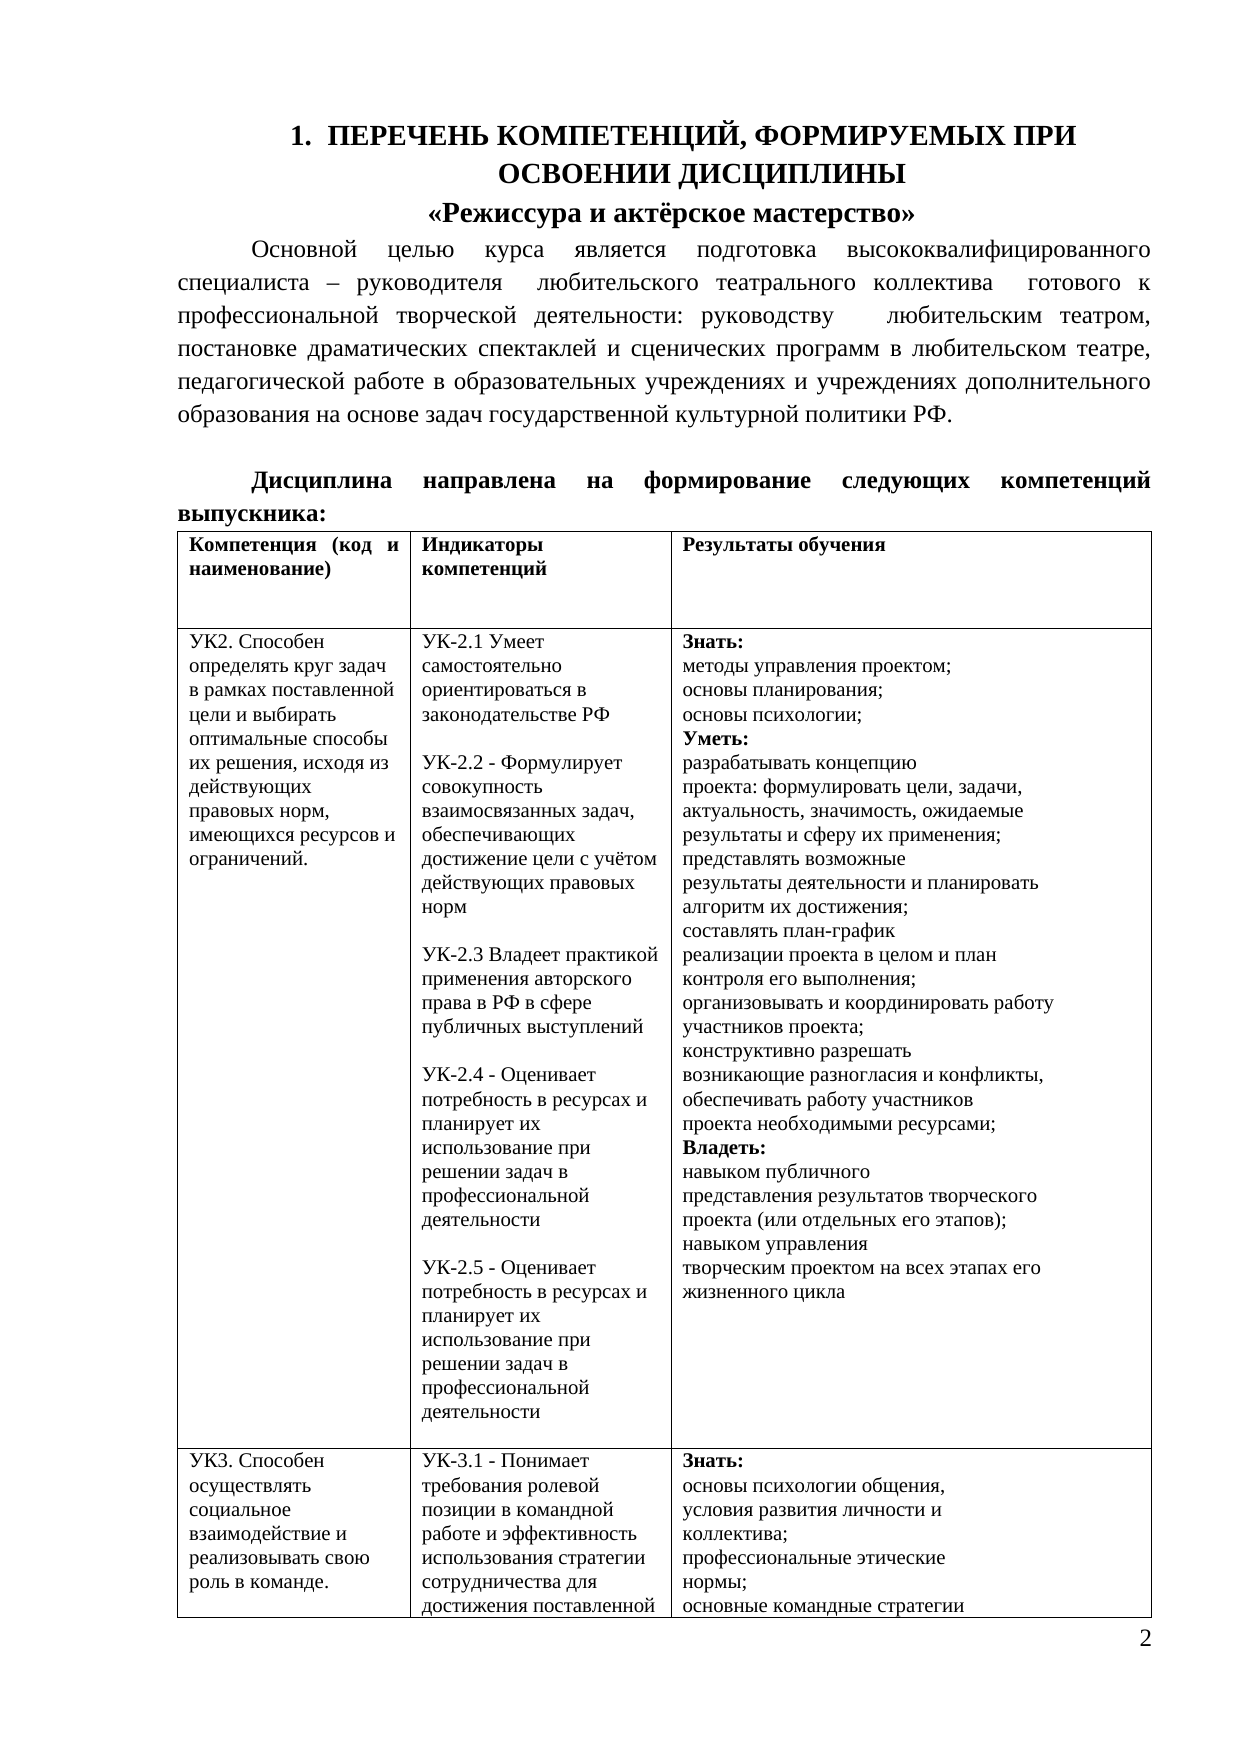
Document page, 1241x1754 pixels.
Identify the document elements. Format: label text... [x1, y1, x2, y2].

table_cell Знать: методы управления проектом; основы планирования; основы психологии; Уметь: разрабатывать концепцию проекта: формулировать цели, задачи, актуальность, значимость, ожидаемые результаты и сферу их применения; представлять возможные результаты деятельности и планировать алгоритм их достижения; составлять план-график реализации проекта в целом и план контроля его выполнения; организовывать и координировать работу участников проекта; конструктивно разрешать возникающие разногласия и конфликты, обеспечивать работу участников проекта необходимыми ресурсами; Владеть: навыком публичного представления результатов творческого проекта (или отдельных его этапов); навыком управления творческим проектом на всех этапах его жизненного цикла [672, 629, 1151, 1447]
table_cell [178, 1449, 410, 1617]
table_cell УК-2.1 Умеет самостоятельно ориентироваться в законодательстве РФ УК-2.2 - Формулирует совокупность взаимосвязанных задач, обеспечивающих достижение цели с учётом действующих правовых норм УК-2.3 Владеет практикой применения авторского права в РФ в сфере публичных выступлений УК-2.4 - Оценивает потребность в ресурсах и планирует их использование при решении задач в профессиональной деятельности УК-2.5 - Оценивает потребность в ресурсах и планирует их использование при решении задач в профессиональной деятельности [411, 629, 671, 1447]
text Основной целью курса является подготовка высококвалифицированного специалиста – руководителя любительского театрального коллектива готового к профессиональной творческой деятельности: руководству любительским театром, постановке драматических спектаклей и сценических программ в любительском театре, педагогической работе в образовательных учреждениях и учреждениях дополнительного образования на основе задач государственной культурной политики РФ. [177, 234, 1152, 428]
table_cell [672, 1449, 1151, 1617]
list ПЕРЕЧЕНЬ КОМПЕТЕНЦИЙ, ФОРМИРУЕМЫХ ПРИ ОСВОЕНИИ ДИСЦИПЛИНЫ [215, 118, 1152, 190]
text Дисциплина направлена на формирование следующих компетенций выпускника: [177, 465, 1152, 527]
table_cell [411, 1449, 671, 1617]
table_header Результаты обучения [672, 532, 1151, 628]
text «Режиссура и актёрское мастерство» [252, 195, 1152, 229]
table_header Индикаторы компетенций [411, 532, 671, 628]
table_header Компетенция (код и наименование) [178, 532, 410, 628]
table_cell УК2. Способен определять круг задач в рамках поставленной цели и выбирать оптимальные способы их решения, исходя из действующих правовых норм, имеющихся ресурсов и ограничений. [178, 629, 410, 1447]
